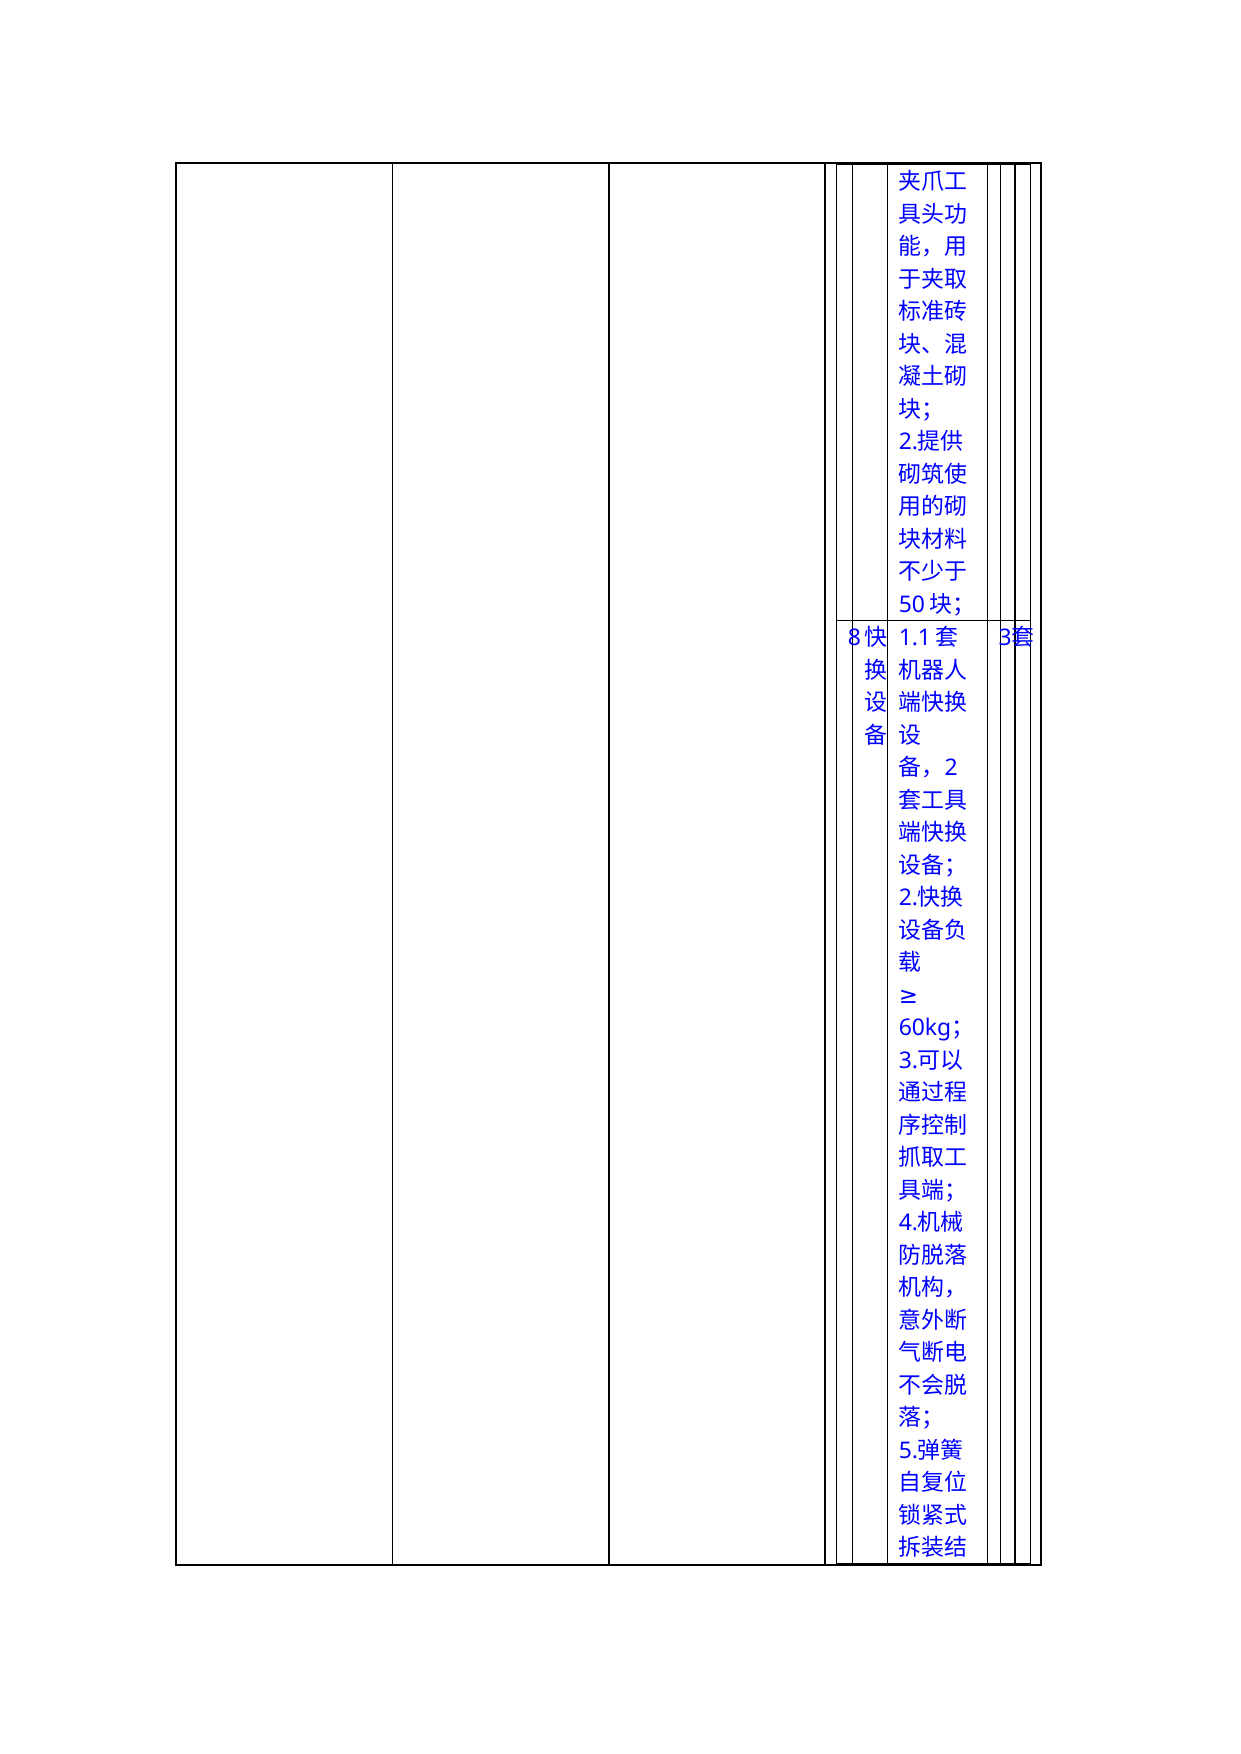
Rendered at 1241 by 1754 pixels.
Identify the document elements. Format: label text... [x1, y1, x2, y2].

table_cell [177, 164, 392, 1564]
table_cell [1001, 621, 1014, 1563]
table_cell [837, 165, 852, 620]
table_cell [610, 164, 824, 1564]
table_cell [988, 621, 1000, 1563]
table_cell [1016, 645, 1030, 1563]
table_cell [988, 165, 1000, 620]
table_cell [853, 621, 887, 1563]
table_cell [888, 621, 987, 1563]
table_cell [837, 621, 852, 1563]
table_cell [1001, 165, 1014, 620]
table_cell [1016, 621, 1030, 628]
table_cell [1016, 165, 1030, 620]
table_cell [888, 165, 987, 620]
table_cell [1031, 164, 1040, 1564]
table_cell 1 [393, 164, 608, 1564]
table_cell [853, 165, 887, 620]
table_cell [826, 164, 836, 1564]
